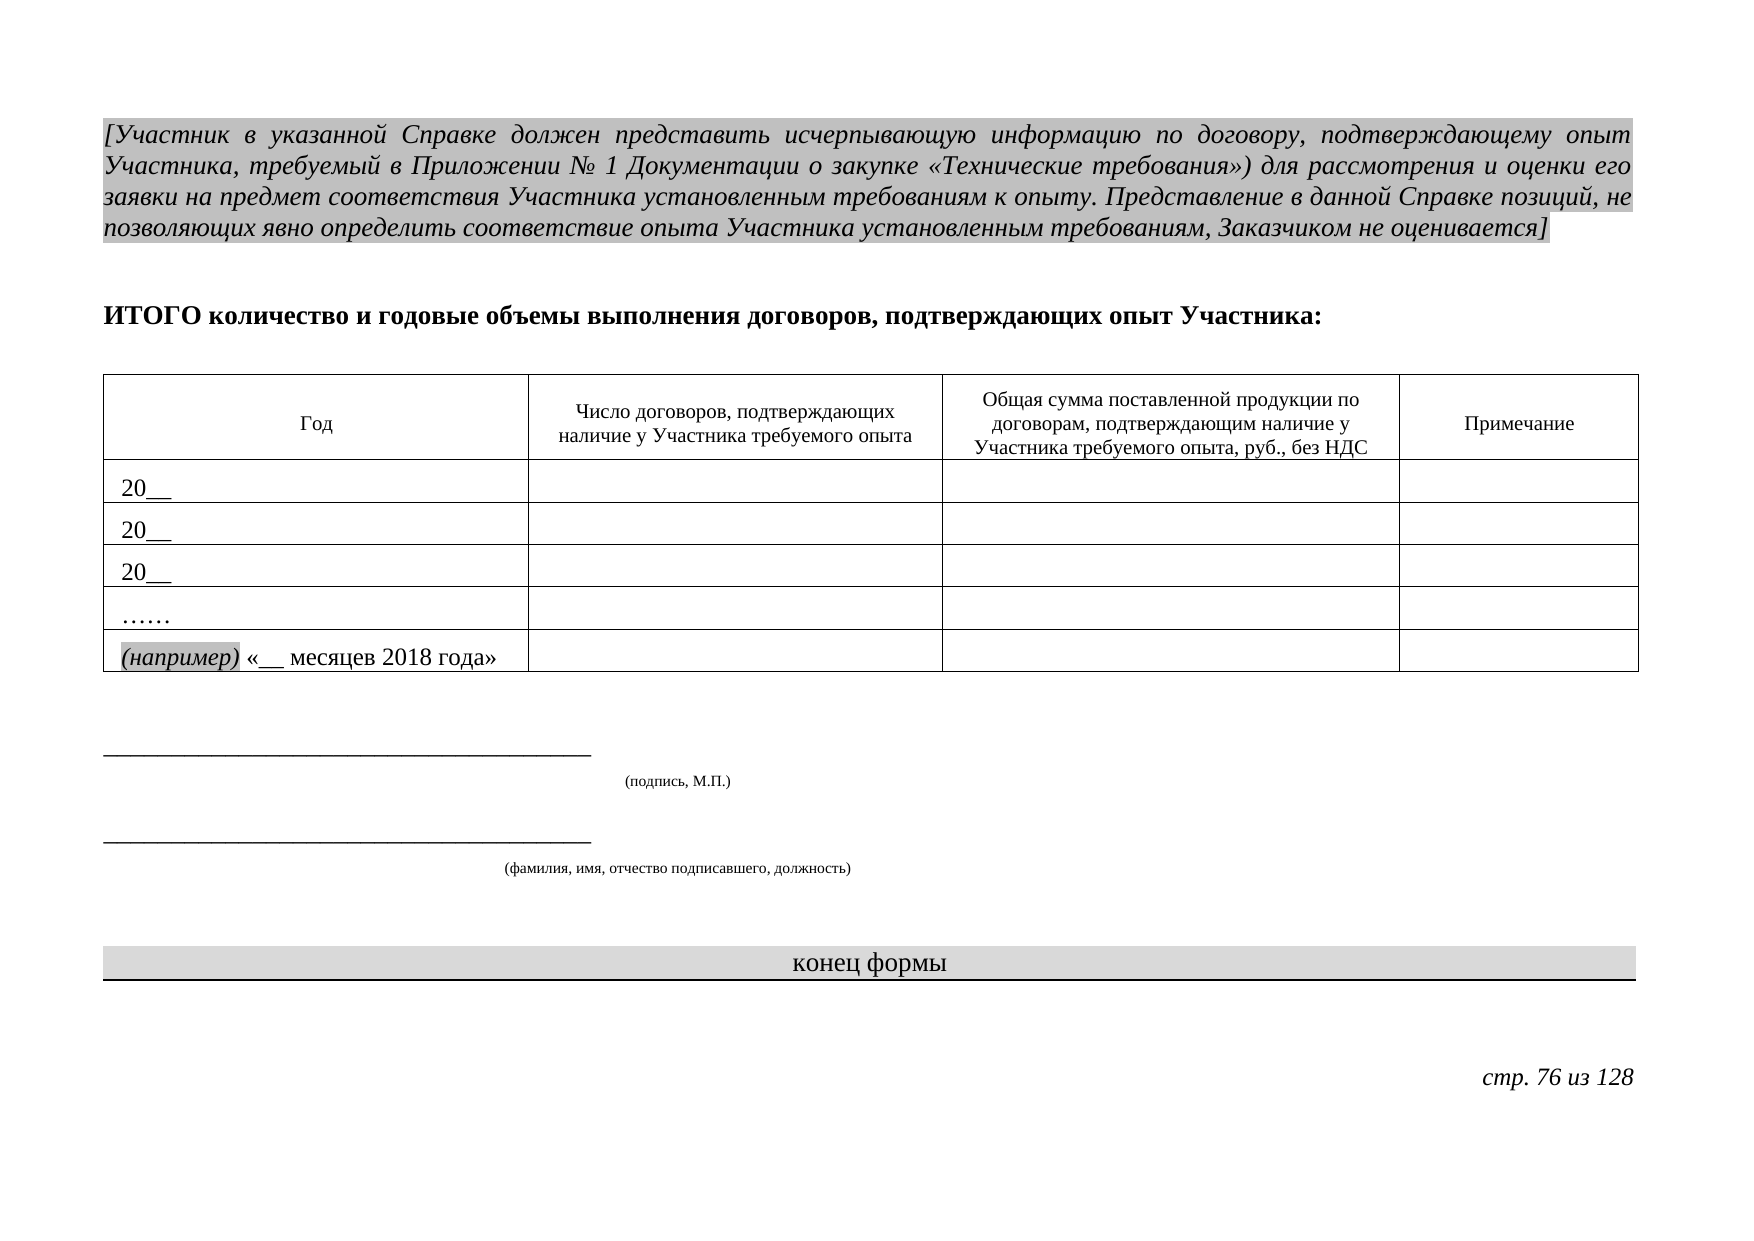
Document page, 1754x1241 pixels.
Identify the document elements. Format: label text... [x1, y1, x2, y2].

table_cell [529, 503, 942, 544]
table_cell [1400, 460, 1638, 502]
table_cell [529, 630, 942, 671]
table_cell [1400, 587, 1638, 628]
table_cell [1400, 630, 1638, 671]
table_cell [1400, 545, 1638, 586]
text ____________________________________ [103, 815, 1636, 846]
table_cell [529, 587, 942, 628]
table_cell [943, 460, 1399, 502]
table_cell [943, 630, 1399, 671]
table_cell 20__ [104, 503, 528, 544]
text конец формы [103, 946, 1636, 979]
text (подпись, М.П.) [103, 772, 1252, 803]
table_header Общая сумма поставленной продукции по договорам, подтверждающим наличие у Участника требуемого опыта, руб., без НДС [943, 375, 1399, 459]
table_cell [943, 503, 1399, 544]
table_cell [943, 545, 1399, 586]
table_cell [529, 545, 942, 586]
table_cell [943, 587, 1399, 628]
table_cell [529, 460, 942, 502]
table_cell 20__ [104, 545, 528, 586]
table_cell …… [104, 587, 528, 628]
table_cell [1400, 503, 1638, 544]
text ИТОГО количество и годовые объемы выполнения договоров, подтверждающих опыт Участника: [103, 299, 1636, 330]
table_header Год [104, 375, 528, 459]
table_cell (например) «__ месяцев 2018 года» [104, 630, 528, 671]
table_header Примечание [1400, 375, 1638, 459]
text ____________________________________ [103, 728, 1636, 759]
table_header Число договоров, подтверждающих наличие у Участника требуемого опыта [529, 375, 942, 459]
table_cell 20__ [104, 460, 528, 502]
text (фамилия, имя, отчество подписавшего, должность) [103, 859, 1252, 890]
